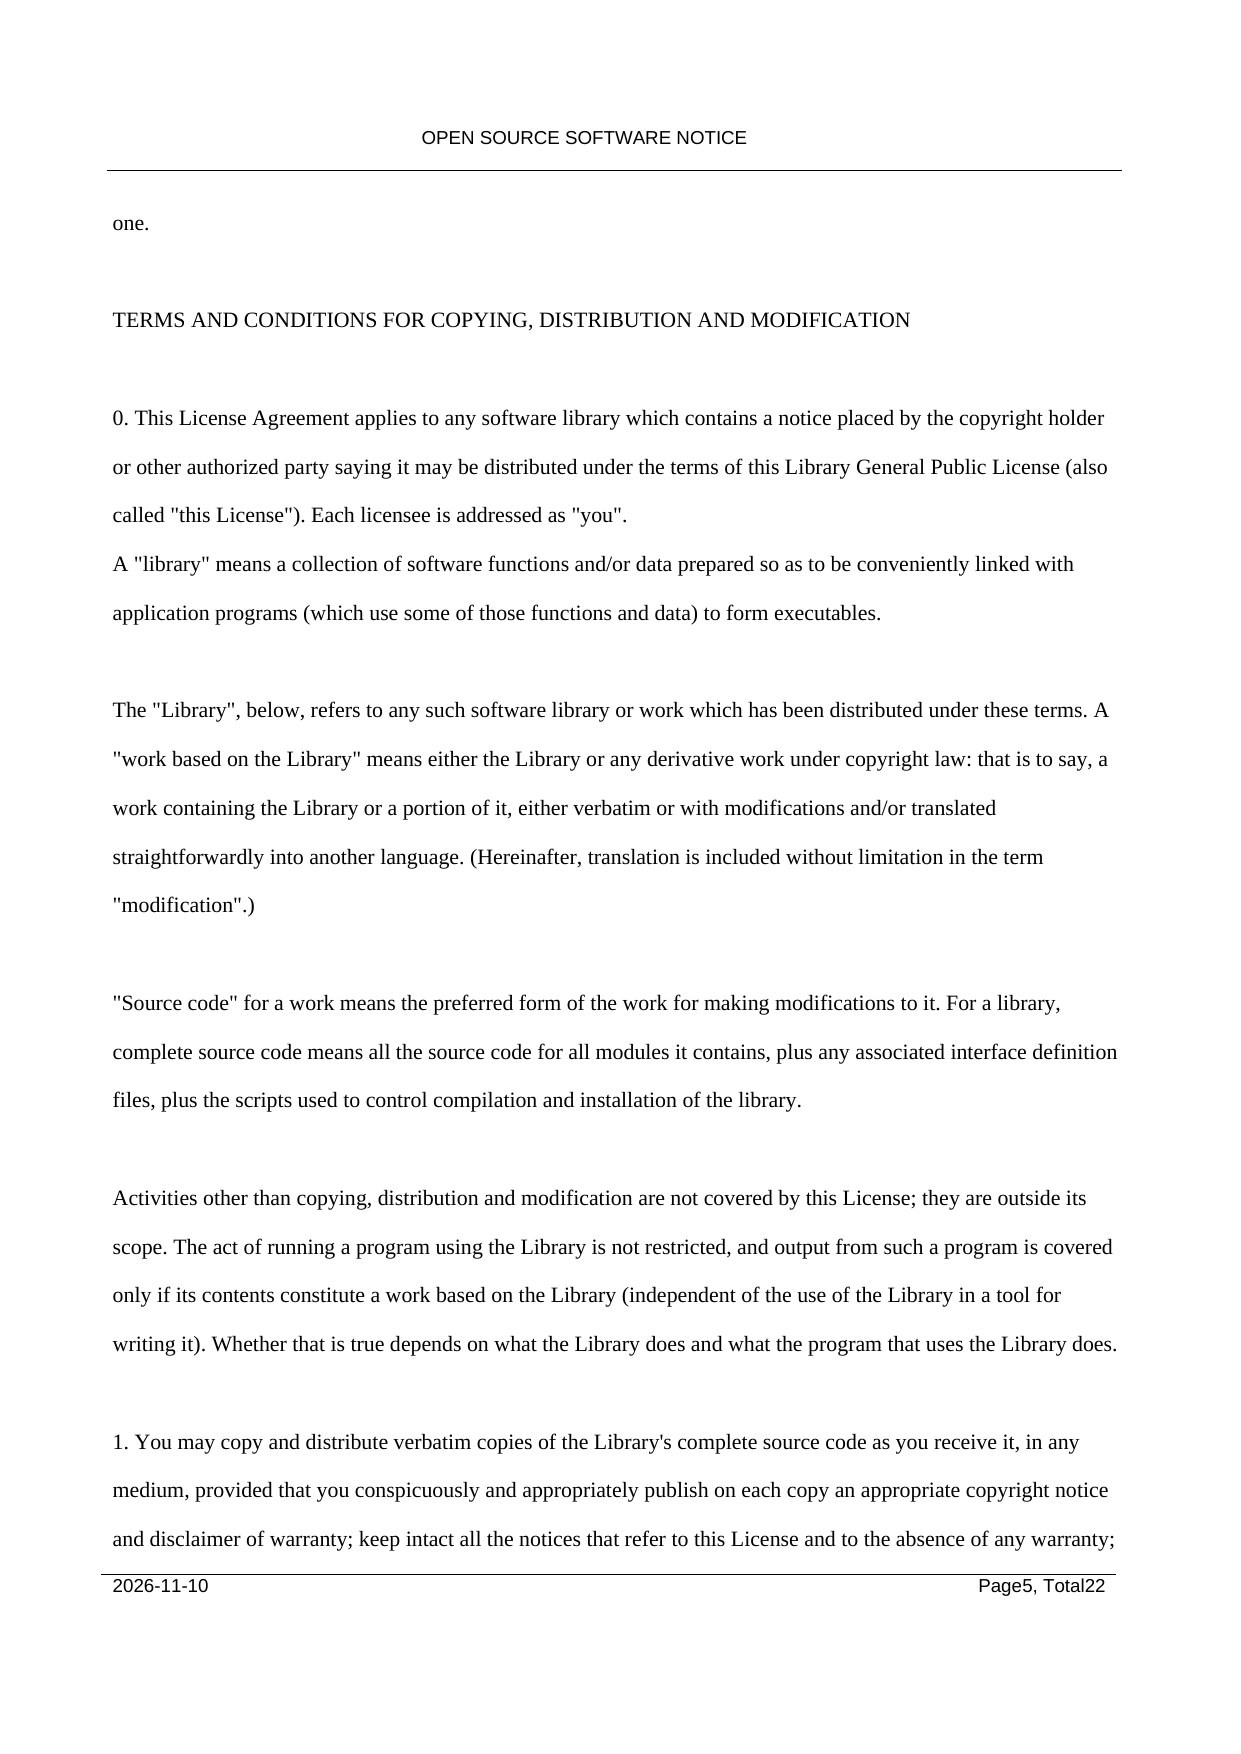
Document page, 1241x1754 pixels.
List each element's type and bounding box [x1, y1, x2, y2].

text [112, 206, 1128, 1555]
